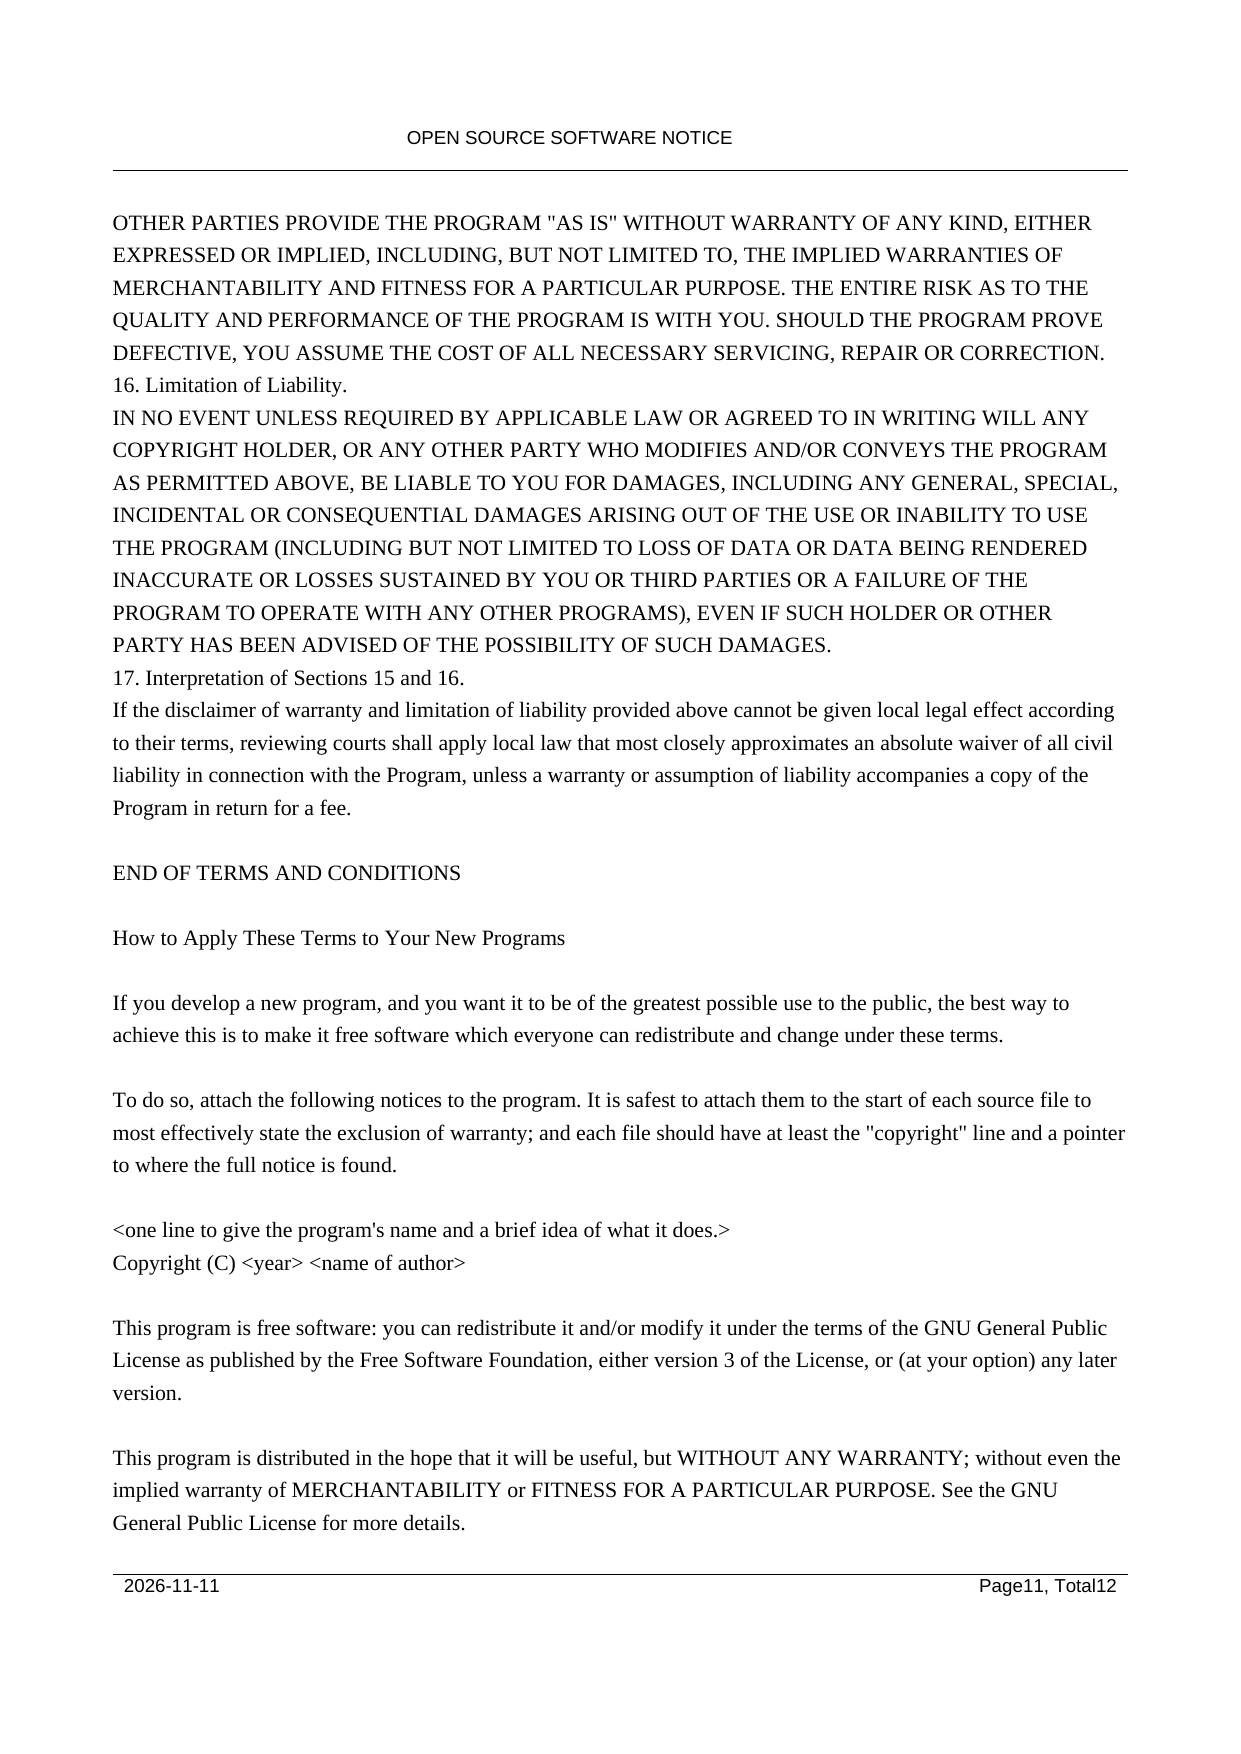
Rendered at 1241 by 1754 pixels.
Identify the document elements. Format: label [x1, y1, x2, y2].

text [112, 206, 1128, 1539]
